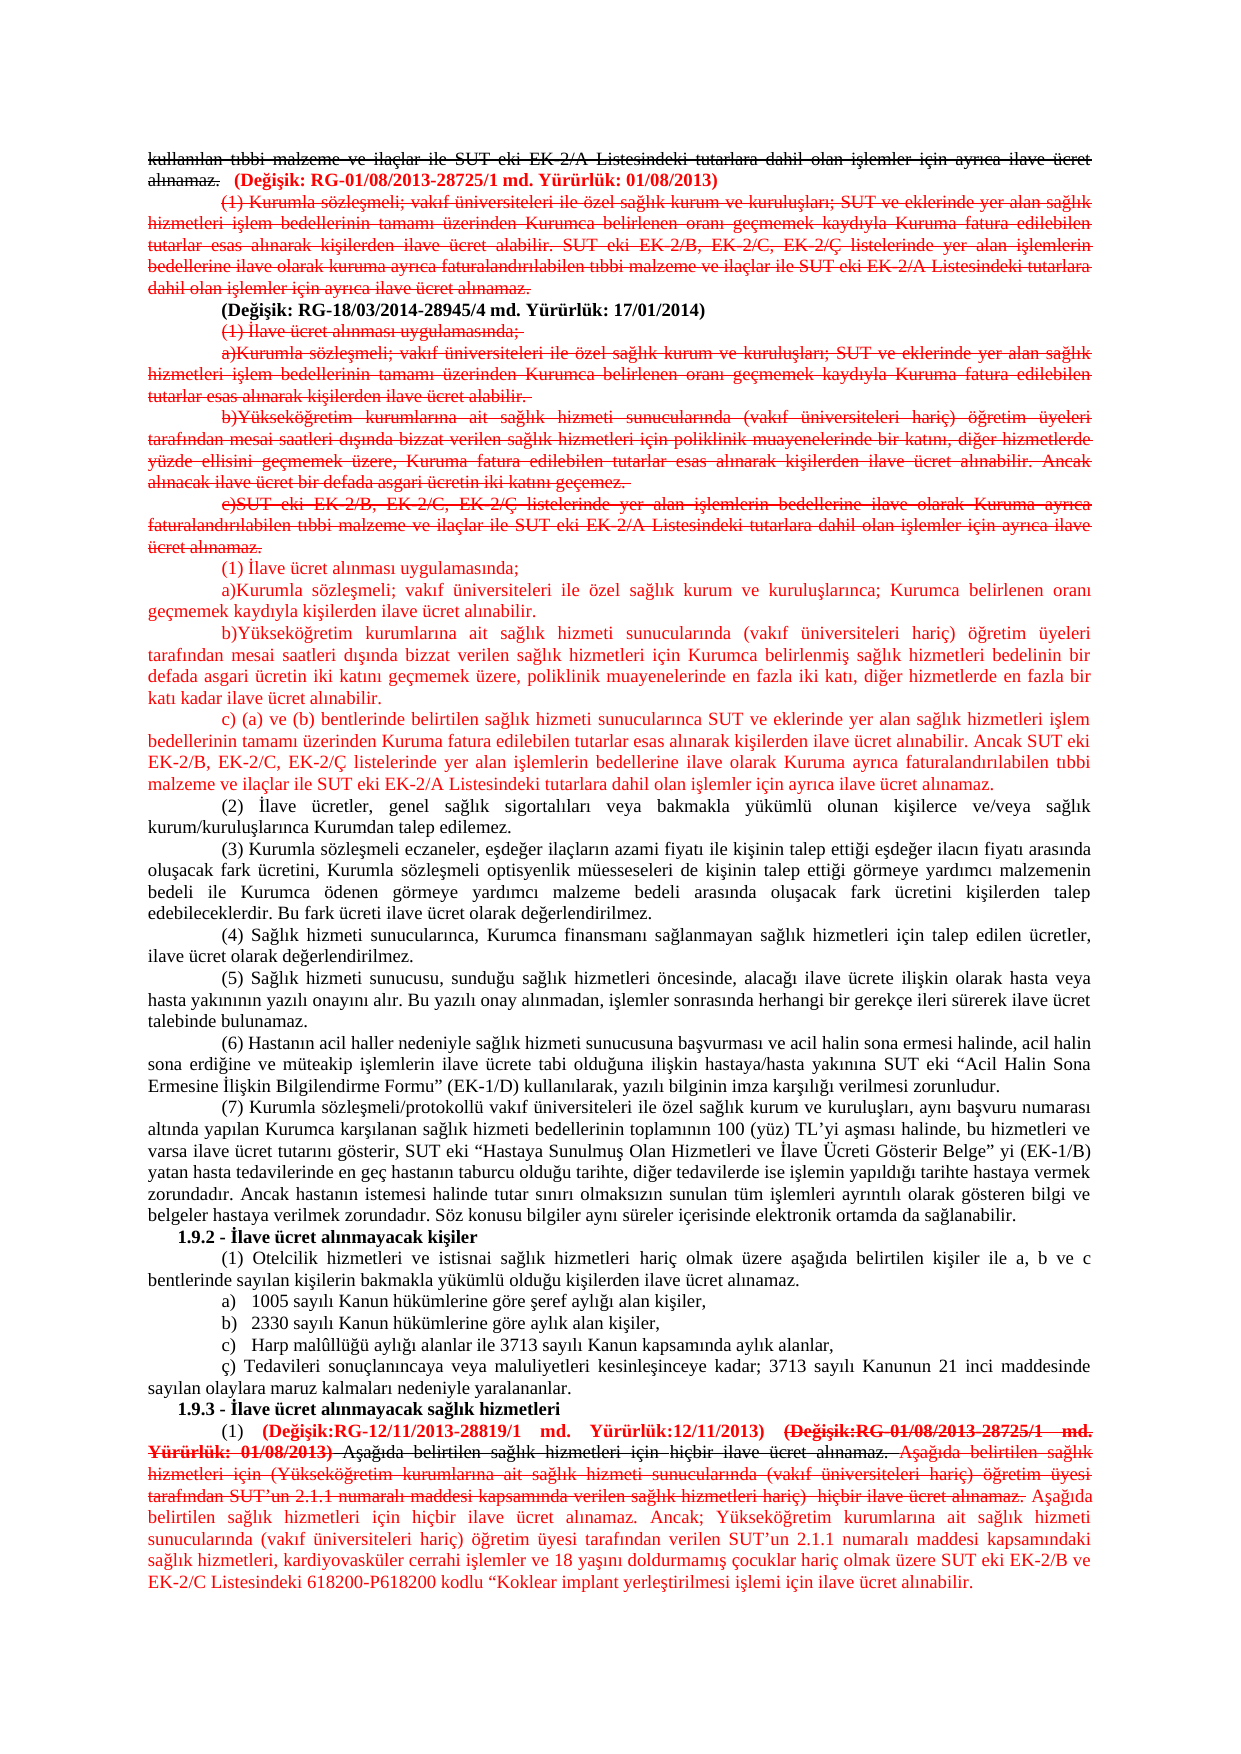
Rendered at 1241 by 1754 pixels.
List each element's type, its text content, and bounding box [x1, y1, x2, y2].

list 1005 sayılı Kanun hükümlerine göre şeref aylığı alan kişiler, [148, 1290, 1093, 1312]
text ç) Tedavileri sonuçlanıncaya veya maluliyetleri kesinleşinceye kadar; 3713 sayılı Kanunun 21 inci maddesinde sayılan olaylara maruz kalmaları nedeniyle yaralananlar. [148, 1384, 1093, 1427]
text (5) Sağlık hizmeti sunucusu, sunduğu sağlık hizmetleri öncesinde, alacağı ilave ücrete ilişkin olarak hasta veya hasta yakınının yazılı onayını alır. Bu yazılı onay alınmadan, işlemler sonrasında herhangi bir gerekçe ileri sürerek ilave ücret talebinde bulunamaz. [148, 967, 1093, 1032]
subtitle 1.9.2 - İlave ücret alınmayacak kişiler [148, 1226, 1093, 1247]
text (Değişik: RG-18/03/2014-28945/4 md. Yürürlük: 17/01/2014) [148, 298, 1093, 320]
text a)Kurumla sözleşmeli; vakıf üniversiteleri ile özel sağlık kurum ve kuruluşlarınca; Kurumca belirlenen oranı geçmemek kaydıyla kişilerden ilave ücret alınabilir. [148, 579, 1093, 622]
text (2) İlave ücretler, genel sağlık sigortalıları veya bakmakla yükümlü olunan kişilerce ve/veya sağlık kurum/kuruluşlarınca Kurumdan talep edilemez. [148, 794, 1093, 838]
text b)Yükseköğretim kurumlarına ait sağlık hizmeti sunucularında (vakıf üniversiteleri hariç) öğretim üyeleri tarafından mesai saatleri dışında bizzat verilen sağlık hizmetleri için poliklinik muayenelerinde bir katını, diğer hizmetlerde yüzde ellisini geçmemek üzere, Kuruma fatura edilebilen tutarlar esas alınarak kişilerden ilave ücret alınabilir. Ancak alınacak ilave ücret bir defada asgari ücretin iki katını geçemez. [148, 441, 1093, 493]
text (1) Kurumla sözleşmeli; vakıf üniversiteleri ile özel sağlık kurum ve kuruluşları; SUT ve eklerinde yer alan sağlık hizmetleri işlem bedellerinin tamamı üzerinden Kurumca belirlenen oranı geçmemek kaydıyla Kuruma fatura edilebilen tutarlar esas alınarak kişilerden ilave ücret alabilir. SUT eki EK-2/B, EK-2/C, EK-2/Ç listelerinde yer alan işlemlerin bedellerine ilave olarak kuruma ayrıca faturalandırılabilen tıbbi malzeme ve ilaçlar ile SUT eki EK-2/A Listesindeki tutarlara dahil olan işlemler için ayrıca ilave ücret alınamaz. [148, 191, 1093, 246]
list Harp malûllüğü aylığı alanlar ile 3713 sayılı Kanun kapsamında aylık alanlar, [148, 1363, 1093, 1384]
text (7) Kurumla sözleşmeli/protokollü vakıf üniversiteleri ile özel sağlık kurum ve kuruluşları, aynı başvuru numarası altında yapılan Kurumca karşılanan sağlık hizmeti bedellerinin toplamının 100 (yüz) TL’yi aşması halinde, bu hizmetleri ve varsa ilave ücret tutarını gösterir, SUT eki “Hastaya Sunulmuş Olan Hizmetleri ve İlave Ücreti Gösterir Belge” yi (EK-1/B) yatan hasta tedavilerinde en geç hastanın taburcu olduğu tarihte, diğer tedavilerde ise işlemin yapıldığı tarihte hastaya vermek zorundadır. Ancak hastanın istemesi halinde tutar sınırı olmaksızın sunulan tüm işlemleri ayrıntılı olarak gösteren bilgi ve belgeler hastaya verilmek zorundadır. Söz konusu bilgiler aynı süreler içerisinde elektronik ortamda da sağlanabilir. [148, 1096, 1093, 1226]
text c) (a) ve (b) bentlerinde belirtilen sağlık hizmeti sunucularınca SUT ve eklerinde yer alan sağlık hizmetleri işlem bedellerinin tamamı üzerinden Kuruma fatura edilebilen tutarlar esas alınarak kişilerden ilave ücret alınabilir. Ancak SUT eki EK-2/B, EK-2/C, EK-2/Ç listelerinde yer alan işlemlerin bedellerine ilave olarak Kuruma ayrıca faturalandırılabilen tıbbi malzeme ve ilaçlar ile SUT eki EK-2/A Listesindeki tutarlara dahil olan işlemler için ayrıca ilave ücret alınamaz. [148, 708, 1093, 794]
text (1) Kurumla sözleşmeli; vakıf üniversiteleri ile özel sağlık kurum ve kuruluşları; SUT ve eklerinde yer alan sağlık hizmetleri işlem bedellerinin tamamı üzerinden Kurumca belirlenen oranı geçmemek kaydıyla Kuruma fatura edilebilen tutarlar esas alınarak kişilerden ilave ücret alabilir. SUT eki EK-2/B, EK-2/C, EK-2/Ç listelerinde yer alan işlemlerin bedellerine ilave olarak kuruma ayrıca faturalandırılabilen tıbbi malzeme ve ilaçlar ile SUT eki EK-2/A Listesindeki tutarlara dahil olan işlemler için ayrıca ilave ücret alınamaz. [148, 247, 1093, 298]
text c)SUT eki EK-2/B, EK-2/C, EK-2/Ç listelerinde yer alan işlemlerin bedellerine ilave olarak Kuruma ayrıca faturalandırılabilen tıbbi malzeme ve ilaçlar ile SUT eki EK-2/A Listesindeki tutarlara dahil olan işlemler için ayrıca ilave ücret alınamaz. [148, 493, 1093, 557]
text b)Yükseköğretim kurumlarına ait sağlık hizmeti sunucularında (vakıf üniversiteleri hariç) öğretim üyeleri tarafından mesai saatleri dışında bizzat verilen sağlık hizmetleri için poliklinik muayenelerinde bir katını, diğer hizmetlerde yüzde ellisini geçmemek üzere, Kuruma fatura edilebilen tutarlar esas alınarak kişilerden ilave ücret alınabilir. Ancak alınacak ilave ücret bir defada asgari ücretin iki katını geçemez. [148, 406, 1093, 440]
list 2330 sayılı Kanun hükümlerine göre aylık alan kişiler, [148, 1312, 1093, 1333]
subtitle 1.9.3 - İlave ücret alınmayacak sağlık hizmetleri [148, 1427, 1093, 1449]
text (3) Kurumla sözleşmeli eczaneler, eşdeğer ilaçların azami fiyatı ile kişinin talep ettiği eşdeğer ilacın fiyatı arasında oluşacak fark ücretini, Kurumla sözleşmeli optisyenlik müesseseleri de kişinin talep ettiği görmeye yardımcı malzemenin bedeli ile Kurumca ödenen görmeye yardımcı malzeme bedeli arasında oluşacak fark ücretini kişilerden talep edebileceklerdir. Bu fark ücreti ilave ücret olarak değerlendirilmez. [148, 838, 1093, 924]
text (1) İlave ücret alınması uygulamasında; [148, 557, 1093, 579]
text (1) İlave ücret alınması uygulamasında; [148, 320, 1093, 342]
text a)Kurumla sözleşmeli; vakıf üniversiteleri ile özel sağlık kurum ve kuruluşları; SUT ve eklerinde yer alan sağlık hizmetleri işlem bedellerinin tamamı üzerinden Kurumca belirlenen oranı geçmemek kaydıyla Kuruma fatura edilebilen tutarlar esas alınarak kişilerden ilave ücret alabilir. [148, 342, 1093, 406]
text (6) Hastanın acil haller nedeniyle sağlık hizmeti sunucusuna başvurması ve acil halin sona ermesi halinde, acil halin sona erdiğine ve müteakip işlemlerin ilave ücrete tabi olduğuna ilişkin hastaya/hasta yakınına SUT eki “Acil Halin Sona Ermesine İlişkin Bilgilendirme Formu” (EK-1/D) kullanılarak, yazılı bilginin imza karşılığı verilmesi zorunludur. [148, 1032, 1093, 1096]
text (4) Sağlık hizmeti sunucularınca, Kurumca finansmanı sağlanmayan sağlık hizmetleri için talep edilen ücretler, ilave ücret olarak değerlendirilmez. [148, 924, 1093, 967]
text (1) Otelcilik hizmetleri ve istisnai sağlık hizmetleri hariç olmak üzere aşağıda belirtilen kişiler ile a, b ve c bentlerinde sayılan kişilerin bakmakla yükümlü olduğu kişilerden ilave ücret alınamaz. [148, 1247, 1093, 1290]
text b)Yükseköğretim kurumlarına ait sağlık hizmeti sunucularında (vakıf üniversiteleri hariç) öğretim üyeleri tarafından mesai saatleri dışında bizzat verilen sağlık hizmetleri için Kurumca belirlenmiş sağlık hizmetleri bedelinin bir defada asgari ücretin iki katını geçmemek üzere, poliklinik muayenelerinde en fazla iki katı, diğer hizmetlerde en fazla bir katı kadar ilave ücret alınabilir. [148, 622, 1093, 708]
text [148, 1483, 1093, 1578]
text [148, 148, 1093, 191]
